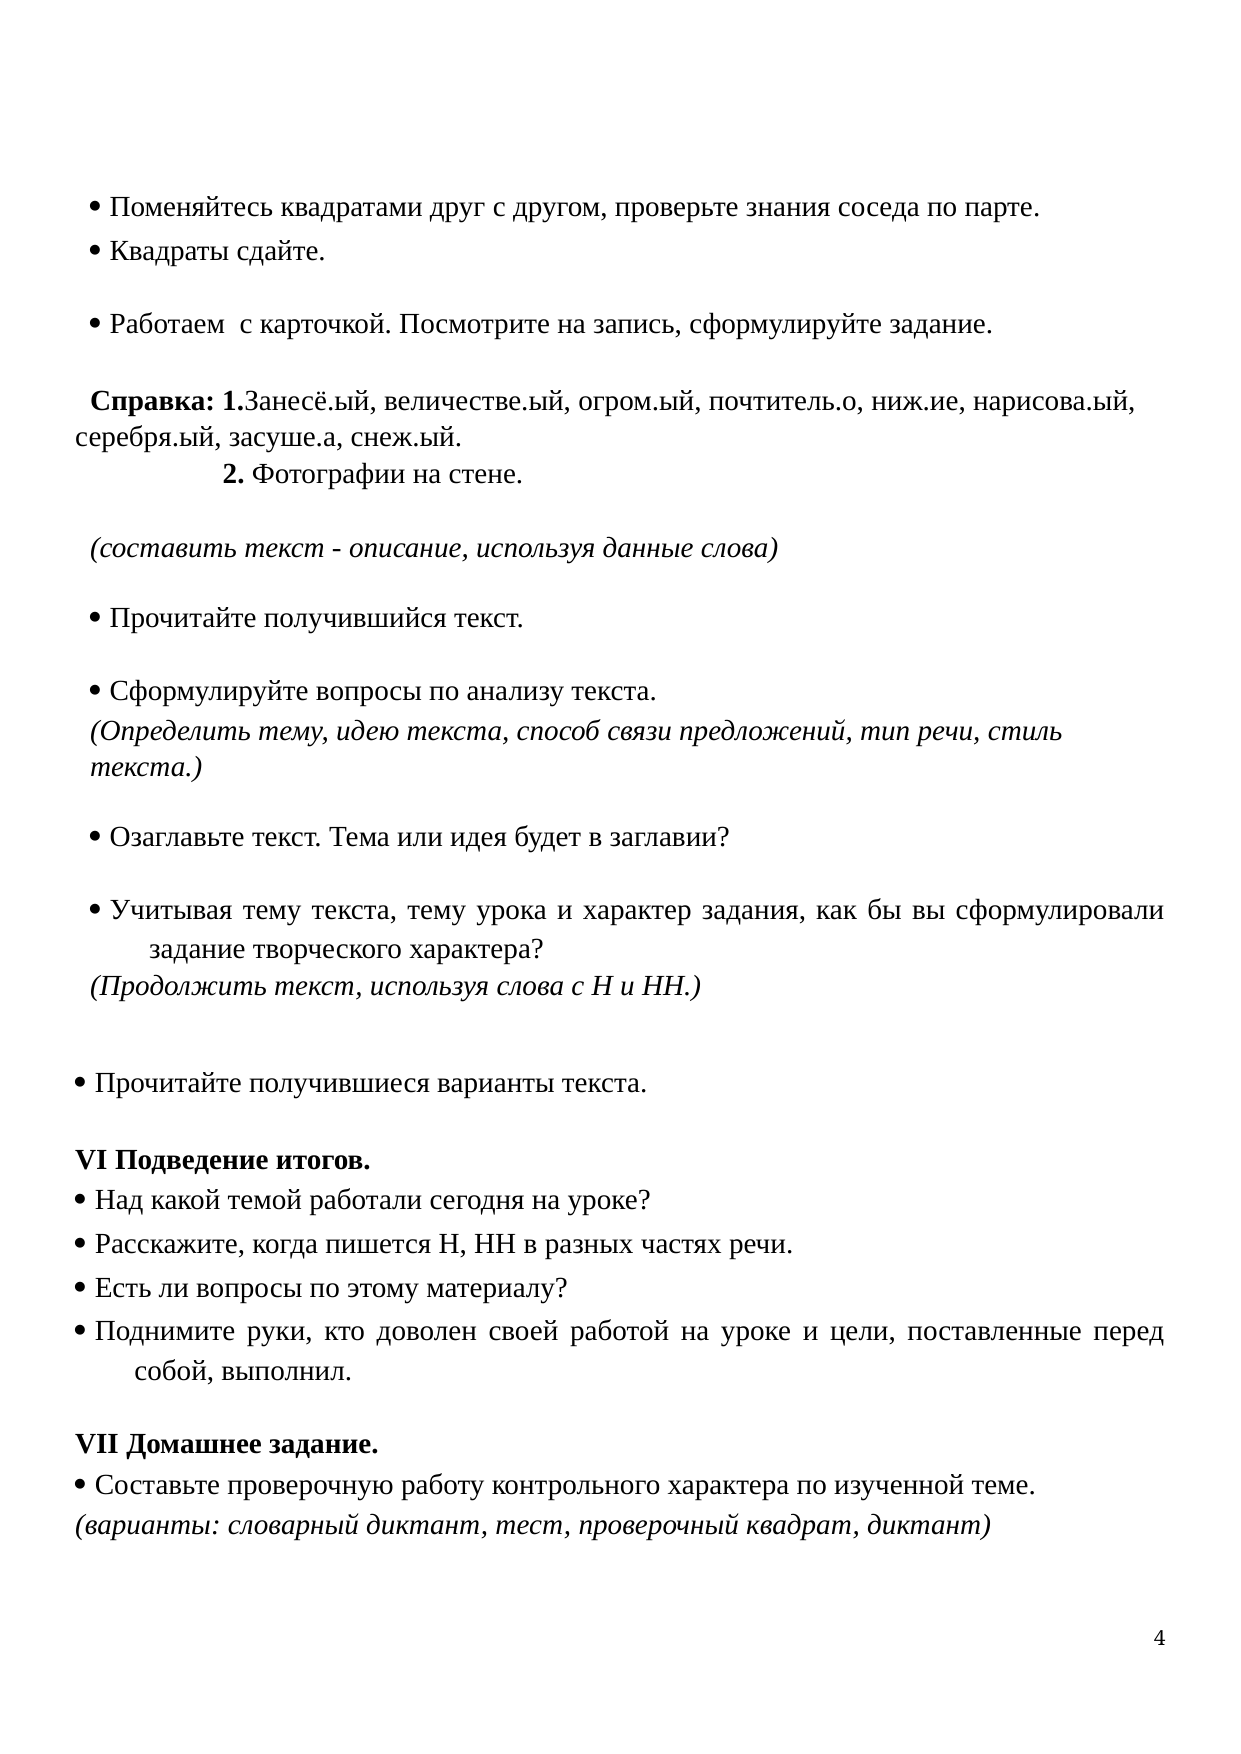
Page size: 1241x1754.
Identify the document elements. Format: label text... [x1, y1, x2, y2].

text  Учитывая тему текста, тему урока и характер задания, как бы вы сформулировали задание творческого характера? [90, 888, 1165, 965]
text VI Подведение итогов. [75, 1142, 1165, 1175]
text  Поднимите руки, кто доволен своей работой на уроке и цели, поставленные перед собой, выполнил. [75, 1309, 1165, 1386]
text (составить текст - описание, используя данные слова) [75, 530, 1165, 564]
text Справка: 1.Занесё.ый, величестве.ый, огром.ый, почтитель.о, ниж.ие, нарисова.ый, серебря.ый, засуше.а, снеж.ый. [75, 383, 1165, 453]
text (Продолжить текст, используя слова с Н и НН.) [90, 968, 1165, 1002]
text  Прочитайте получившийся текст. [90, 596, 1165, 636]
text VII Домашнее задание. [75, 1426, 1165, 1460]
text  Есть ли вопросы по этому материалу? [75, 1266, 1165, 1306]
text  Квадраты сдайте. [90, 229, 1165, 269]
text  Над какой темой работали сегодня на уроке? [75, 1179, 1165, 1218]
text 2. Фотографии на стене. [75, 456, 1165, 490]
text  Прочитайте получившиеся варианты текста. [75, 1061, 1165, 1101]
text  Поменяйтесь квадратами друг с другом, проверьте знания соседа по парте. [90, 186, 1165, 225]
text  Сформулируйте вопросы по анализу текста. [90, 669, 1165, 709]
text  Работаем с карточкой. Посмотрите на запись, сформулируйте задание. [90, 302, 1165, 342]
text  Озаглавьте текст. Тема или идея будет в заглавии? [90, 816, 1165, 855]
text (Определить тему, идею текста, способ связи предложений, тип речи, стиль текста.) [90, 713, 1165, 783]
text (варианты: словарный диктант, тест, проверочный квадрат, диктант) [75, 1507, 1165, 1540]
text  Расскажите, когда пишется Н, НН в разных частях речи. [75, 1222, 1165, 1262]
text  Составьте проверочную работу контрольного характера по изученной теме. [75, 1463, 1165, 1503]
